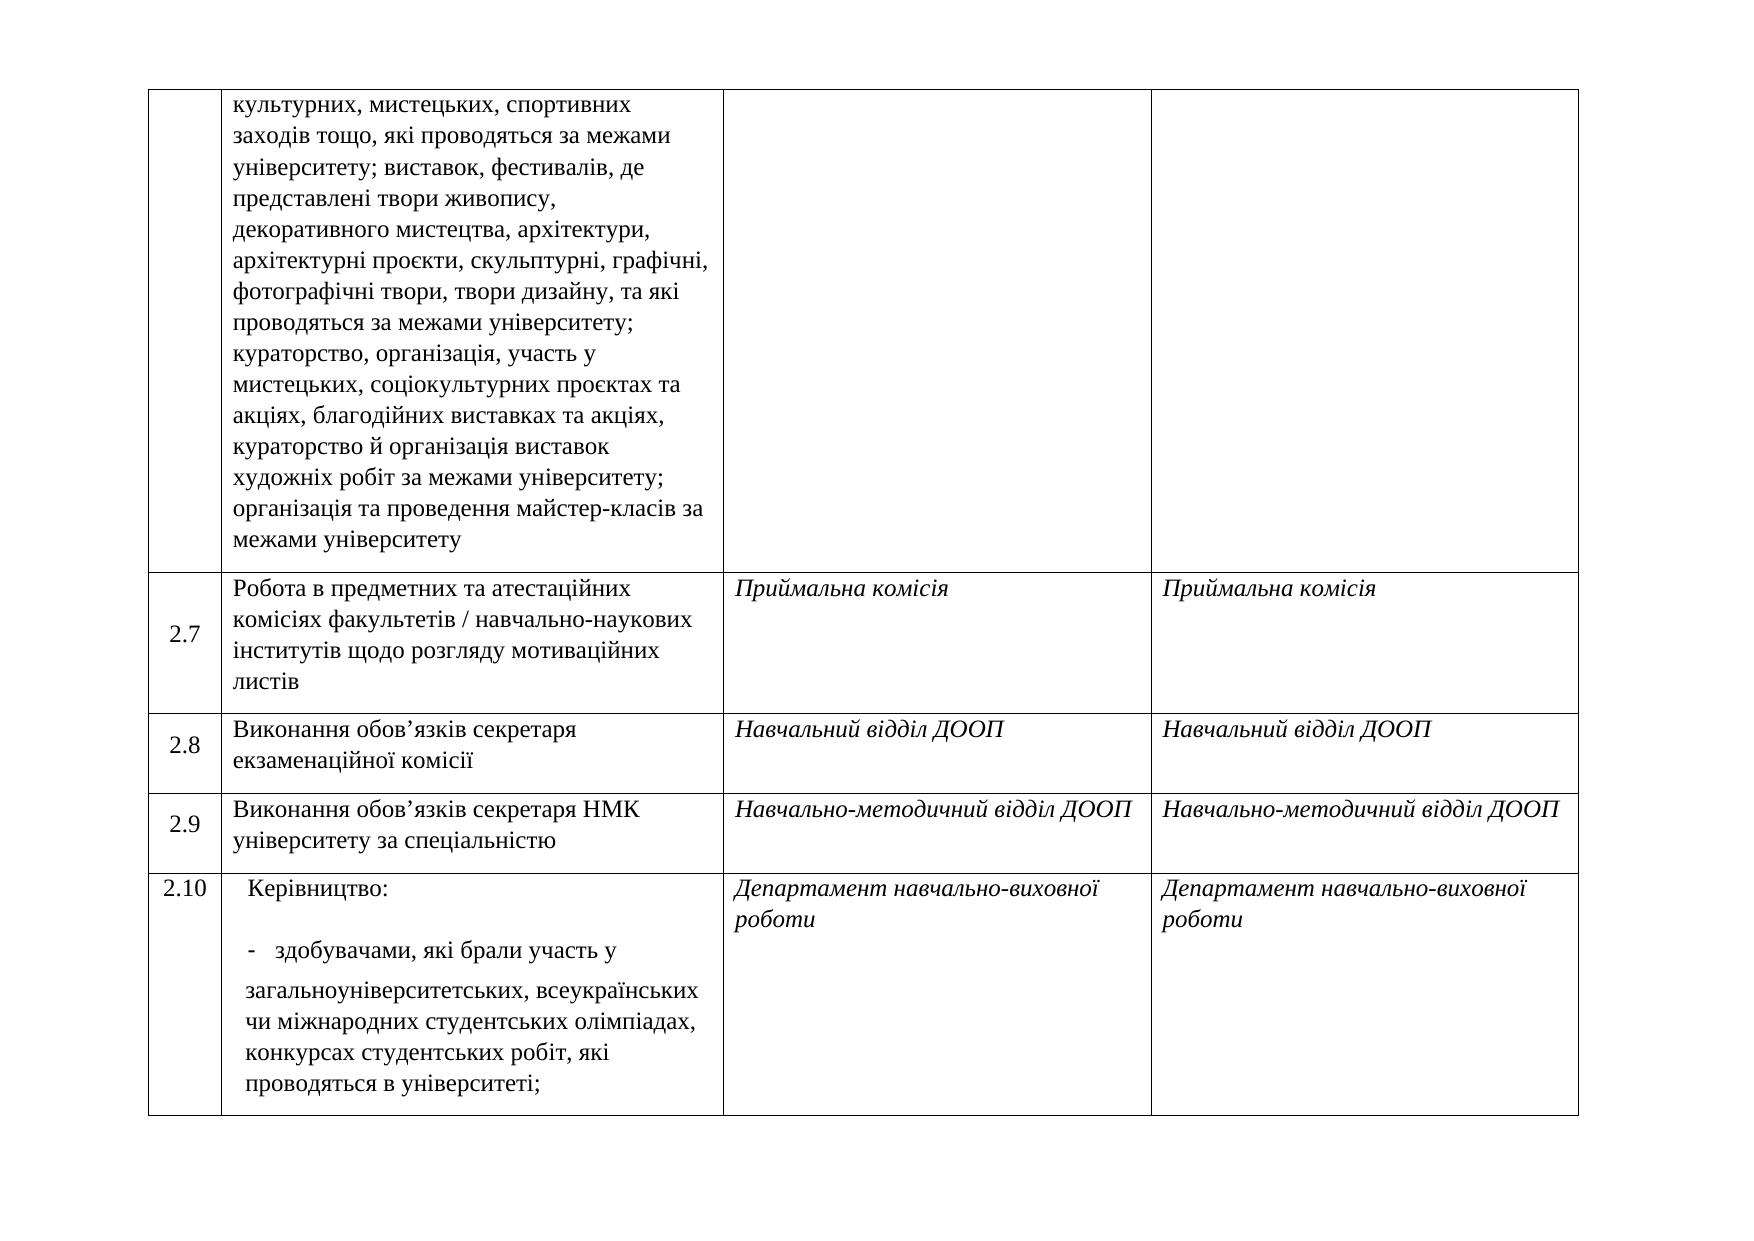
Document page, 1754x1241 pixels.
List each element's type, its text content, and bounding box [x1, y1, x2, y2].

table_cell Навчальний відділ ДООП [1152, 714, 1578, 793]
table_cell Приймальна комісія [724, 573, 1151, 713]
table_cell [222, 90, 723, 572]
table_cell Навчально-методичний відділ ДООП [724, 794, 1151, 872]
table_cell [724, 874, 1151, 1115]
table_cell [724, 90, 1151, 572]
table_cell 2.8 [149, 714, 221, 793]
table_cell 2.7 [149, 573, 221, 713]
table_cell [222, 874, 723, 1115]
table_cell 2.9 [149, 794, 221, 872]
table_cell Приймальна комісія [1152, 573, 1578, 713]
table_cell Виконання обов’язків секретаря екзаменаційної комісії [222, 714, 723, 793]
table_cell Навчально-методичний відділ ДООП [1152, 794, 1578, 872]
table_cell Навчальний відділ ДООП [724, 714, 1151, 793]
table_cell Робота в предметних та атестаційних комісіях факультетів / навчально-наукових інститутів щодо розгляду мотиваційних листів [222, 573, 723, 713]
table_cell 2.10 [149, 874, 221, 1115]
table_cell Виконання обов’язків секретаря НМК університету за спеціальністю [222, 794, 723, 872]
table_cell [1152, 874, 1578, 1115]
